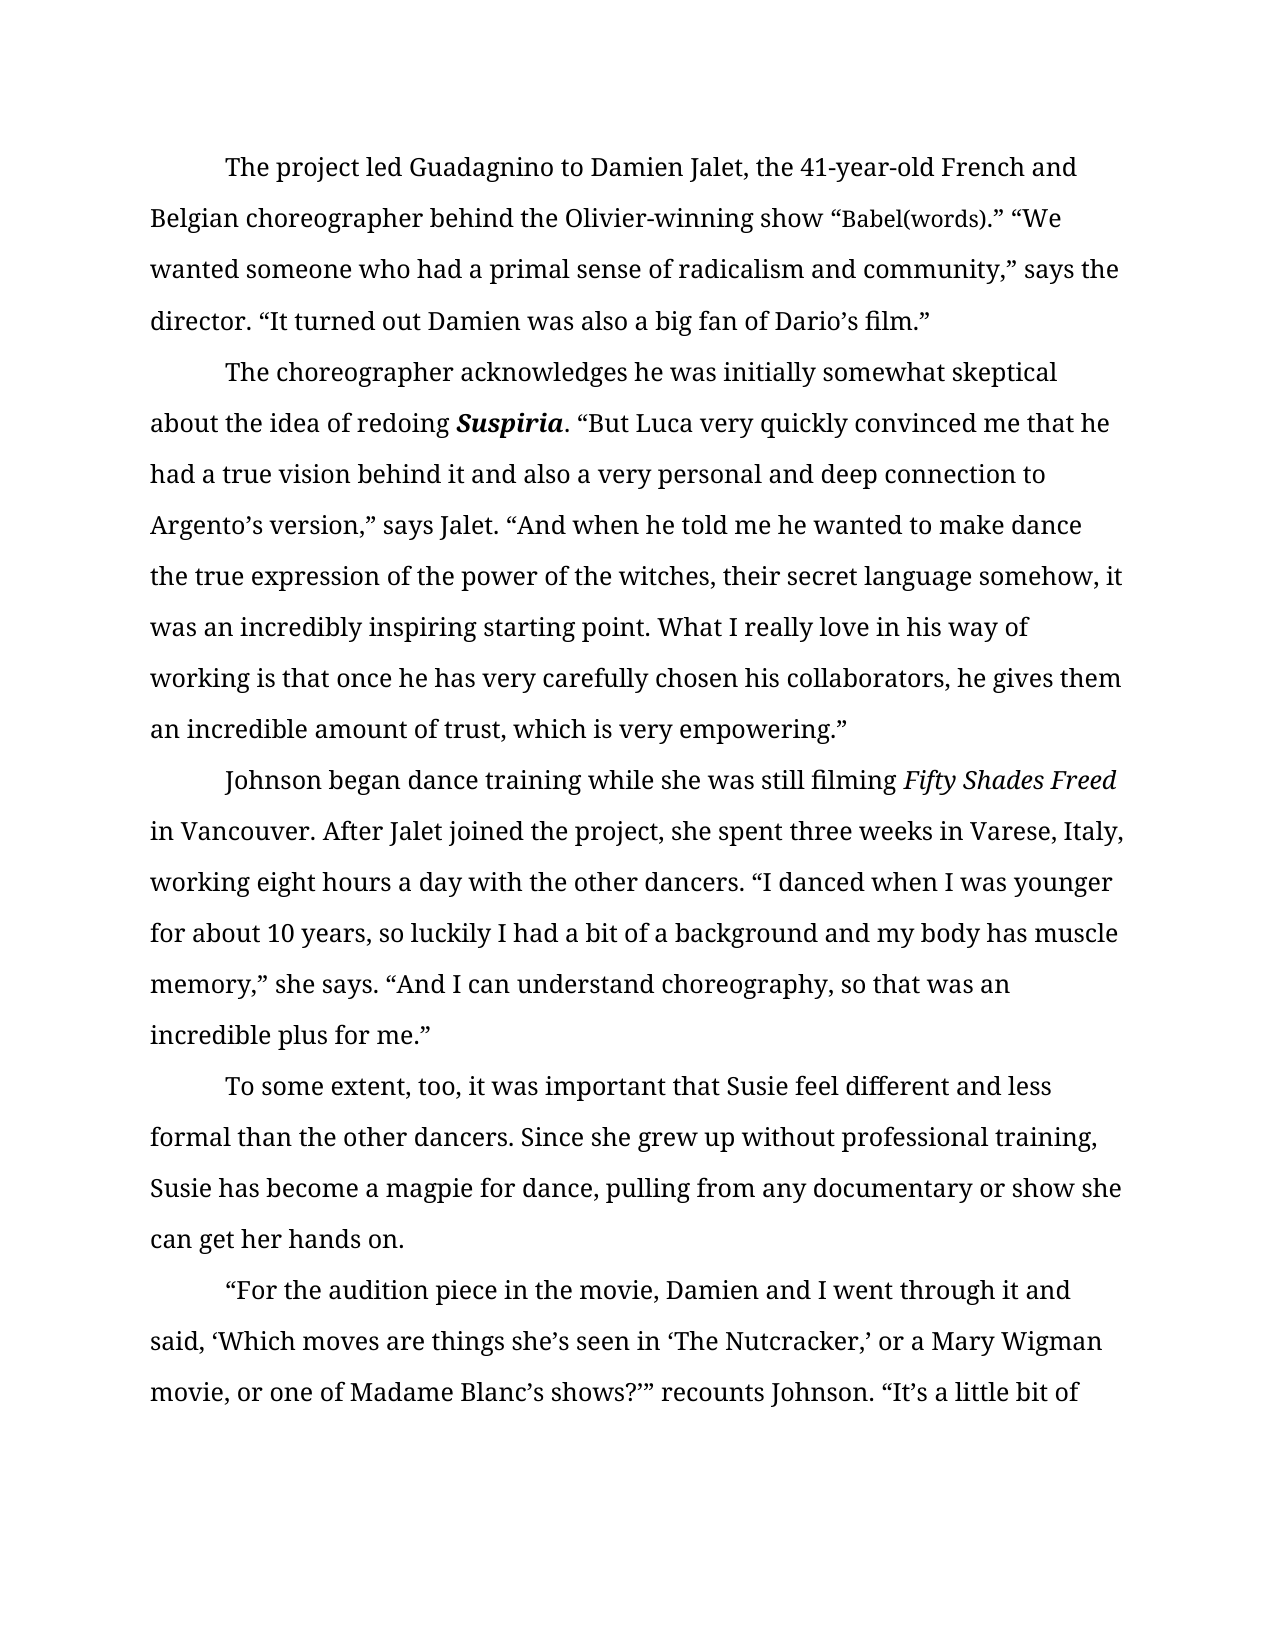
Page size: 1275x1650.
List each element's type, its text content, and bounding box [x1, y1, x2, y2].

text To some extent, too, it was important that Susie feel different and less formal than the other dancers. Since she grew up without professional training, Susie has become a magpie for dance, pulling from any documentary or show she can get her hands on. [150, 1069, 1125, 1256]
text The choreographer acknowledges he was initially somewhat skeptical about the idea of redoing Suspiria. “But Luca very quickly convinced me that he had a true vision behind it and also a very personal and deep connection to Argento’s version,” says Jalet. “And when he told me he wanted to make dance the true expression of the power of the witches, their secret language somehow, it was an incredibly inspiring starting point. What I really love in his way of working is that once he has very carefully chosen his collaborators, he gives them an incredible amount of trust, which is very empowering.” [150, 354, 1125, 746]
text The project led Guadagnino to Damien Jalet, the 41-year-old French and Belgian choreographer behind the Olivier-winning show “Babel(words).” “We wanted someone who had a primal sense of radicalism and community,” says the director. “It turned out Damien was also a big fan of Dario’s film.” [150, 150, 1125, 337]
text Johnson began dance training while she was still filming Fifty Shades Freed in Vancouver. After Jalet joined the project, she spent three weeks in Varese, Italy, working eight hours a day with the other dancers. “I danced when I was younger for about 10 years, so luckily I had a bit of a background and my body has muscle memory,” she says. “And I can understand choreography, so that was an incredible plus for me.” [150, 762, 1125, 1052]
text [150, 1273, 1125, 1409]
